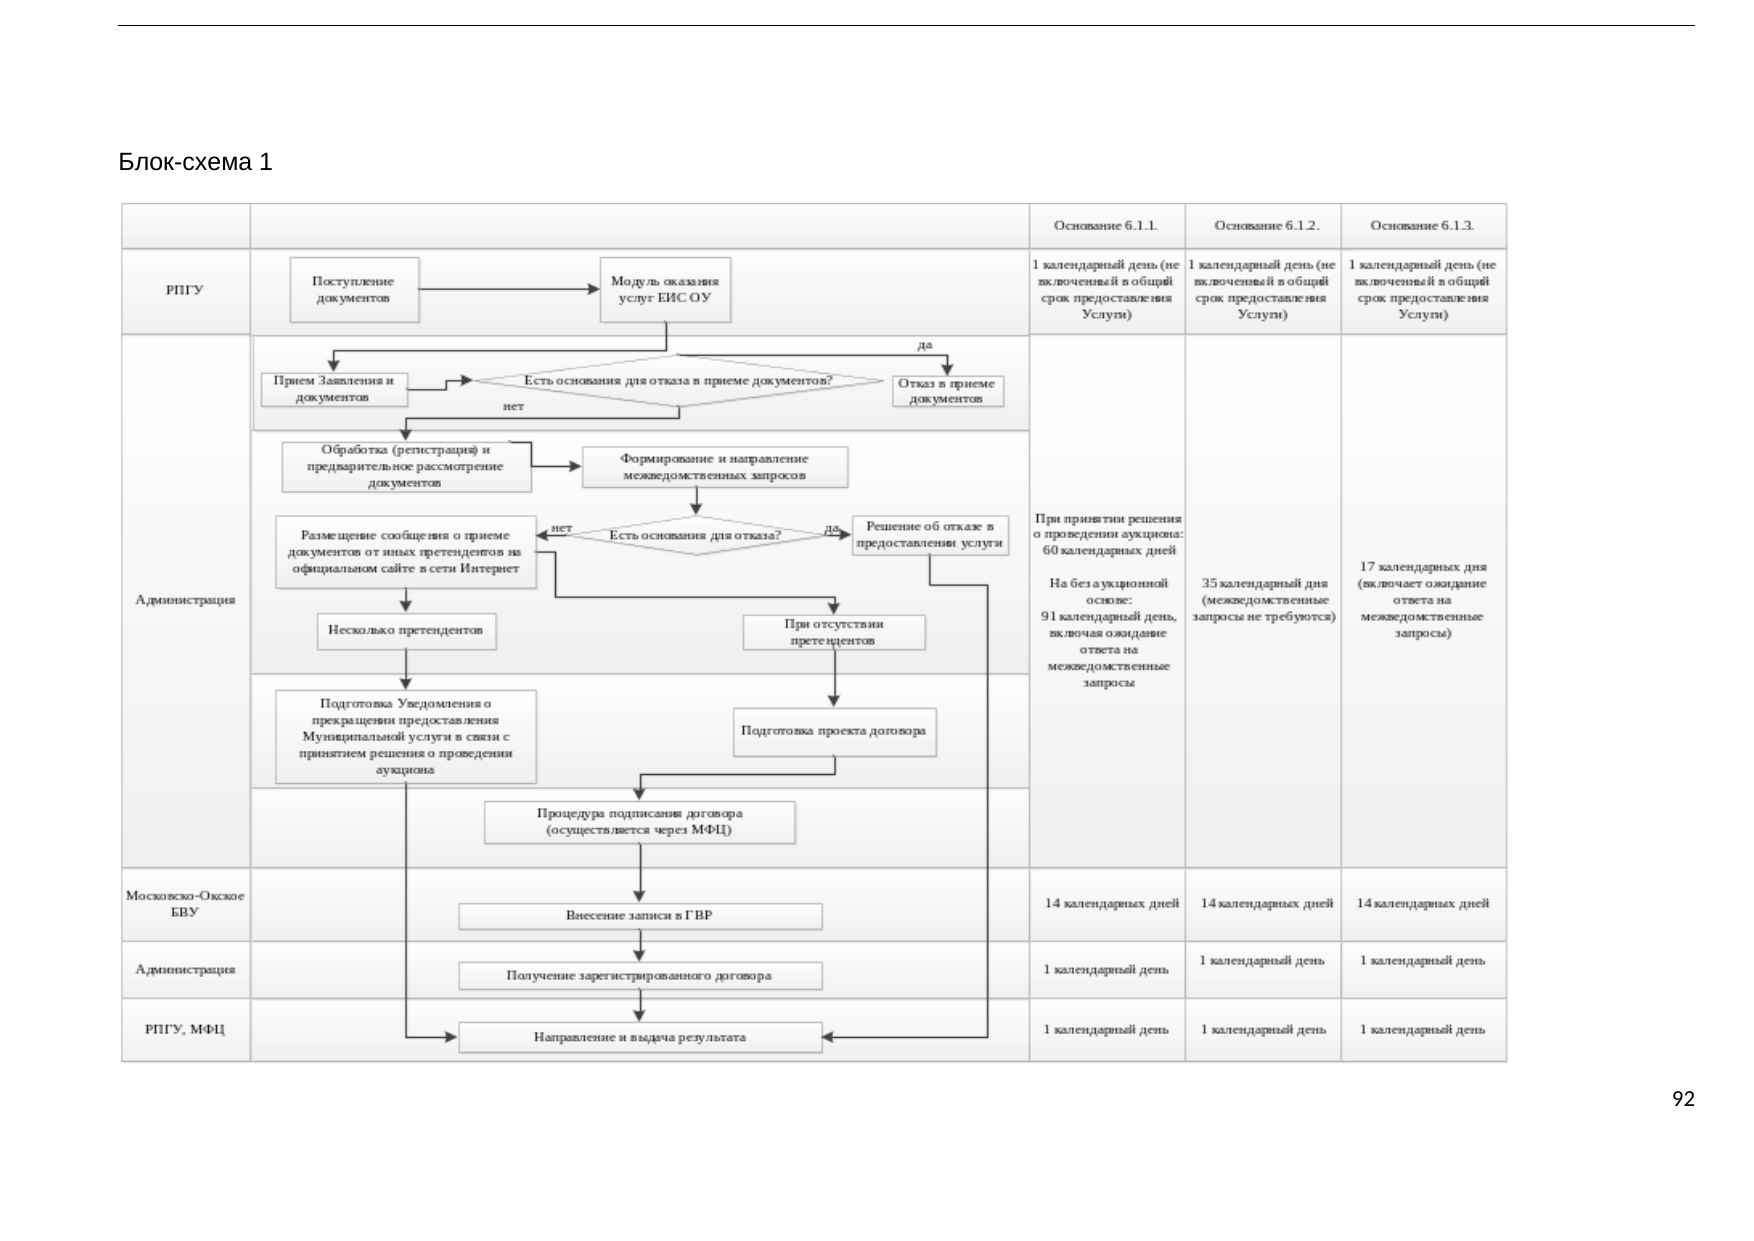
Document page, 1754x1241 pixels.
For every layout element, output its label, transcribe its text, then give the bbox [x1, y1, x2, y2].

text Блок-схема 1 [118, 147, 1695, 176]
